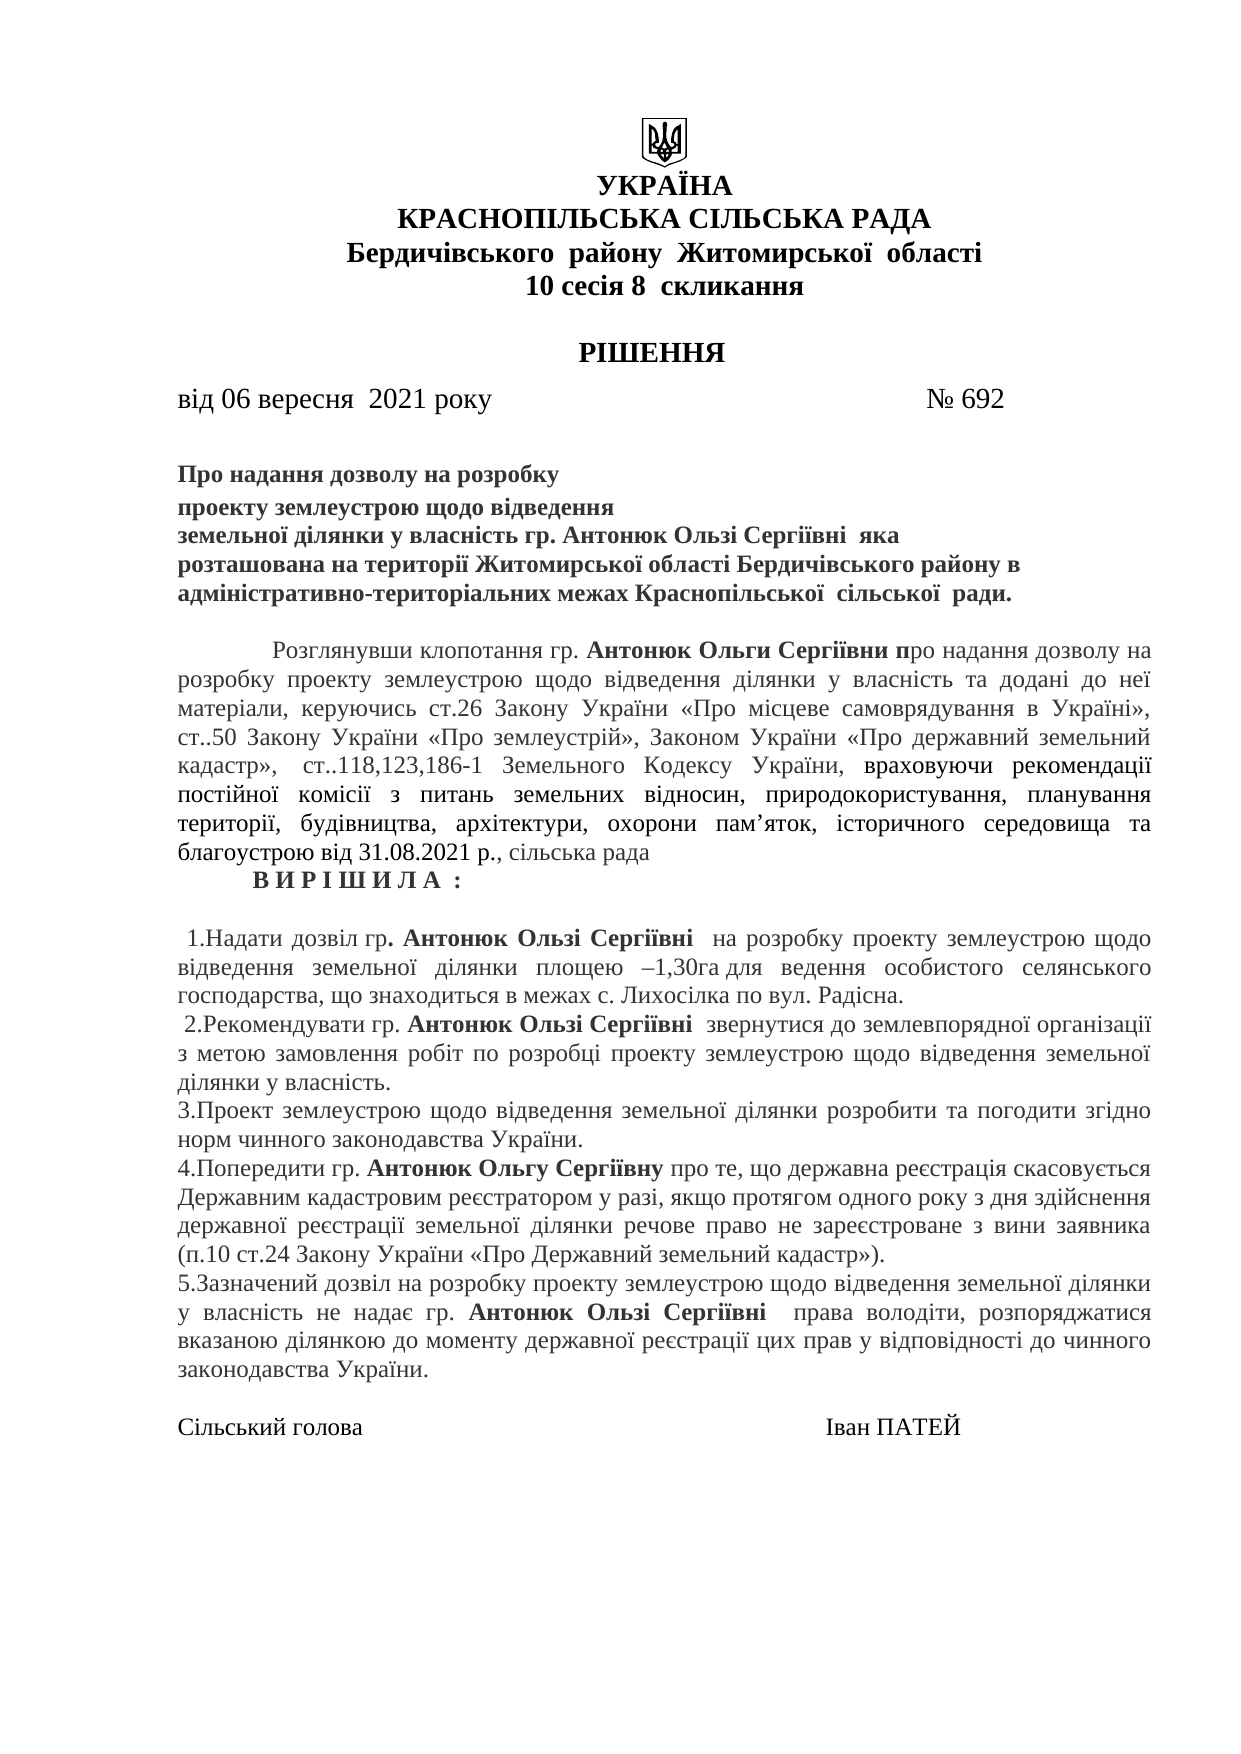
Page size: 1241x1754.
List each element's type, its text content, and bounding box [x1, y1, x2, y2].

text земельної ділянки у власність гр. Антонюк Ользі Сергіївні яка розташована на території Житомирської області Бердичівського району в адміністративно-територіальних межах Краснопільської сільської ради. [177, 520, 1040, 607]
text КРАСНОПІЛЬСЬКА СІЛЬСЬКА РАДА [177, 201, 1152, 235]
text 3.Проект землеустрою щодо відведення земельної ділянки розробити та погодити згідно норм чинного законодавства України. [177, 1095, 1152, 1153]
text Сільський голова Іван ПАТЕЙ [177, 1412, 1152, 1440]
text 10 сесія 8 скликання [177, 268, 1152, 302]
text РІШЕННЯ [177, 336, 1152, 369]
text 2.Рекомендувати гр. Антонюк Ользі Сергіївні звернутися до землевпорядної організації з метою замовлення робіт по розробці проекту землеустрою щодо відведення земельної ділянки у власність. [177, 1009, 1152, 1095]
text проекту землеустрою щодо відведення [177, 492, 1040, 520]
text від 06 вересня 2021 року № 692 [177, 382, 1152, 415]
text 4.Попередити гр. Антонюк Ольгу Сергіївну про те, що державна реєстрація скасовується Державним кадастровим реєстратором у разі, якщо протягом одного року з дня здійснення державної реєстрації земельної ділянки речове право не зареєстроване з вини заявника (п.10 ст.24 Закону України «Про Державний земельний кадастр»). [177, 1153, 1152, 1268]
text УКРАЇНА [177, 168, 1152, 201]
text 1.Надати дозвіл гр. Антонюк Ользі Сергіївні на розробку проекту землеустрою щодо відведення земельної ділянки площею –1,30га для ведення особистого селянського господарства, що знаходиться в межах с. Лихосілка по вул. Радісна. [177, 923, 1152, 1009]
text 5.Зазначений дозвіл на розробку проекту землеустрою щодо відведення земельної ділянки у власність не надає гр. Антонюк Ользі Сергіївні права володіти, розпоряджатися вказаною ділянкою до моменту державної реєстрації цих прав у відповідності до чинного законодавства України. [177, 1268, 1152, 1383]
text В И Р І Ш И Л А : [177, 865, 1152, 894]
text Про надання дозволу на розробку [177, 459, 1152, 487]
text Розглянувши клопотання гр. Антонюк Ольги Сергіївни про надання дозволу на розробку проекту землеустрою щодо відведення ділянки у власність та додані до неї матеріали, керуючись ст.26 Закону України «Про місцеве самоврядування в Україні», ст..50 Закону України «Про землеустрій», Законом України «Про державний земельний кадастр», ст..118,123,186-1 Земельного Кодексу України, враховуючи рекомендації постійної комісії з питань земельних відносин, природокористування, планування території, будівництва, архітектури, охорони пам’яток, історичного середовища та благоустрою від 31.08.2021 р., сільська рада [177, 635, 1152, 865]
text Бердичівського району Житомирської області [177, 235, 1152, 268]
